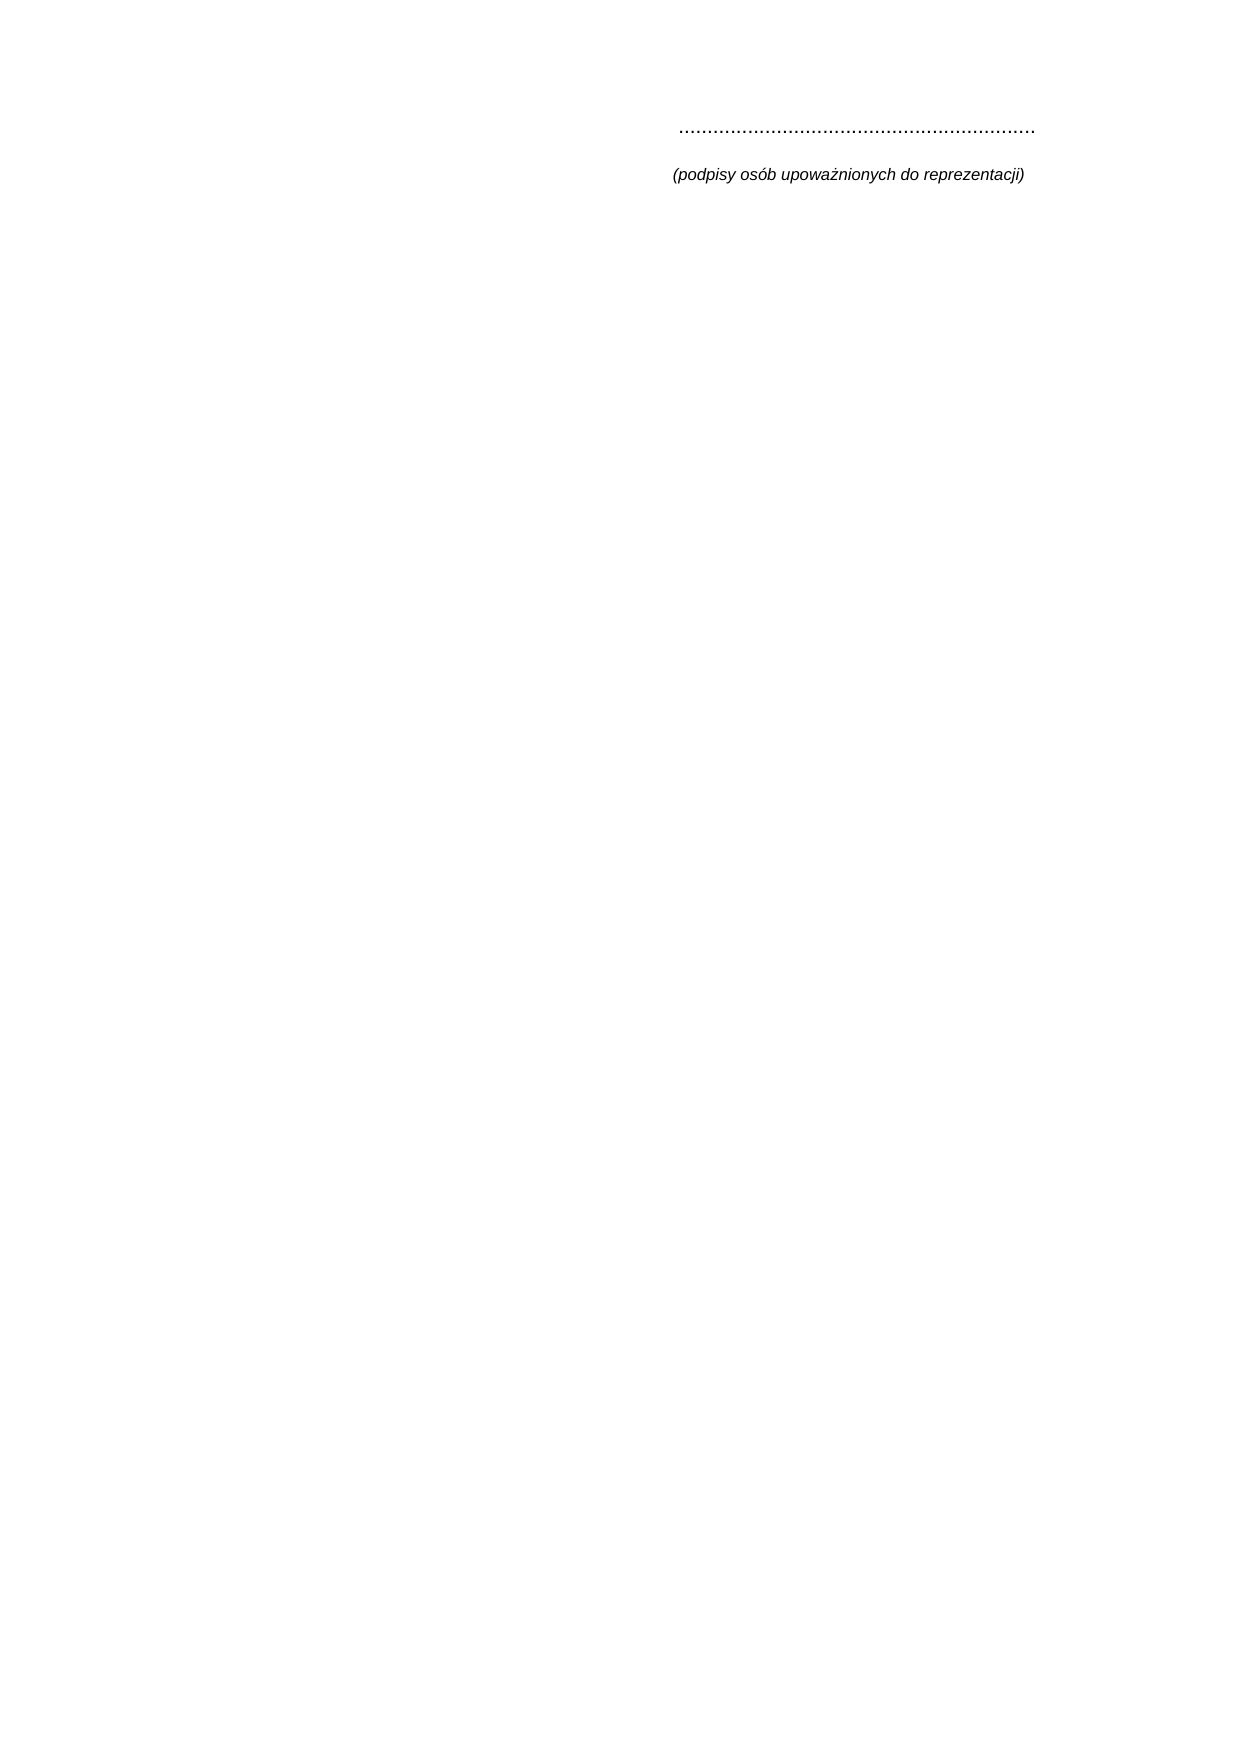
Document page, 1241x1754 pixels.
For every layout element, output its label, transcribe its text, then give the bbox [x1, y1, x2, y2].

table_cell (podpisy osób upoważnionych do reprezentacji) [140, 152, 1100, 210]
table_cell .............................................................. [140, 89, 1100, 152]
